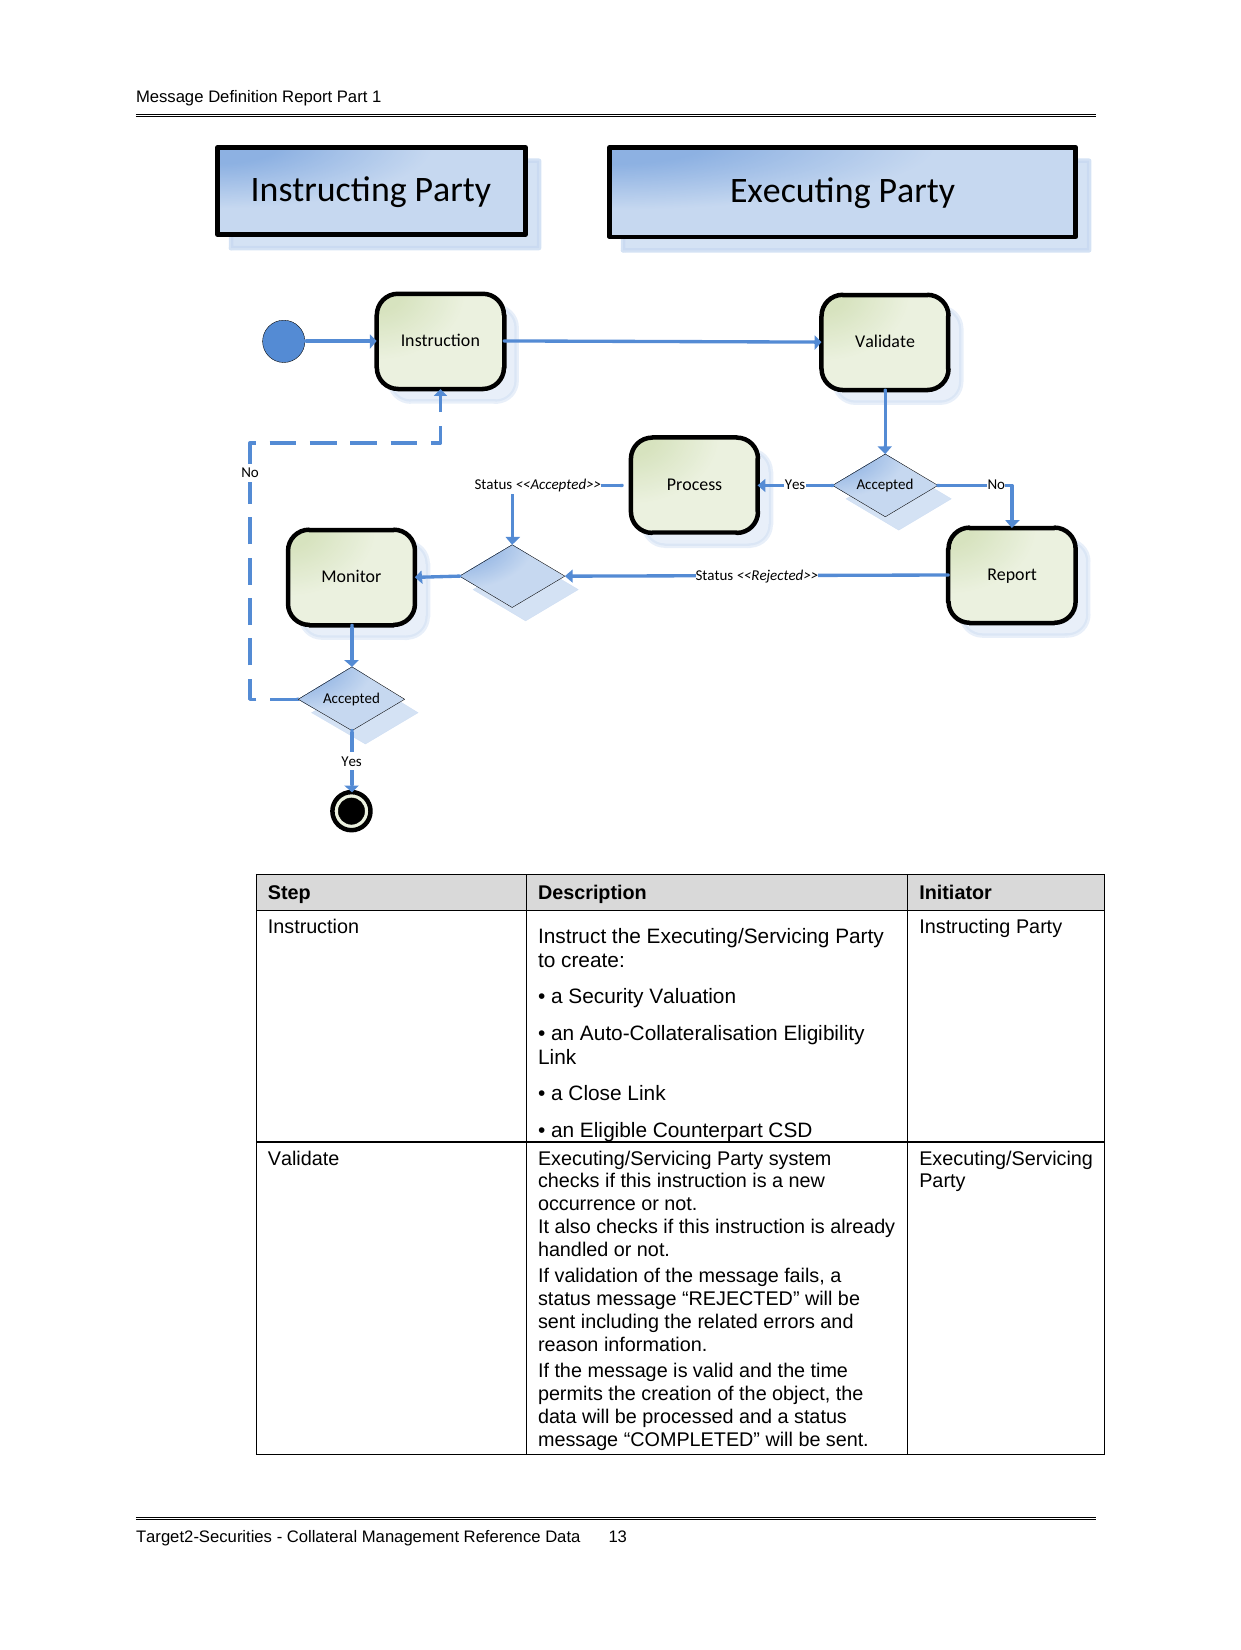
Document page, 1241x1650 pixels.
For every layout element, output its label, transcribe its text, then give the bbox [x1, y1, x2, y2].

table_cell Instruct the Executing/Servicing Party to create: • a Security Valuation • an Auto-Collateralisation Eligibility Link • a Close Link • an Eligible Counterpart CSD [527, 911, 907, 1141]
table_cell Instructing Party [908, 911, 1104, 1141]
table_cell Executing/Servicing Party [908, 1143, 1104, 1454]
table_header Initiator [908, 875, 1104, 910]
table_header Description [527, 875, 907, 910]
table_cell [527, 1143, 907, 1454]
table_cell Instruction [257, 911, 526, 1141]
table_header Step [257, 875, 526, 910]
table_cell Validate [257, 1143, 526, 1454]
